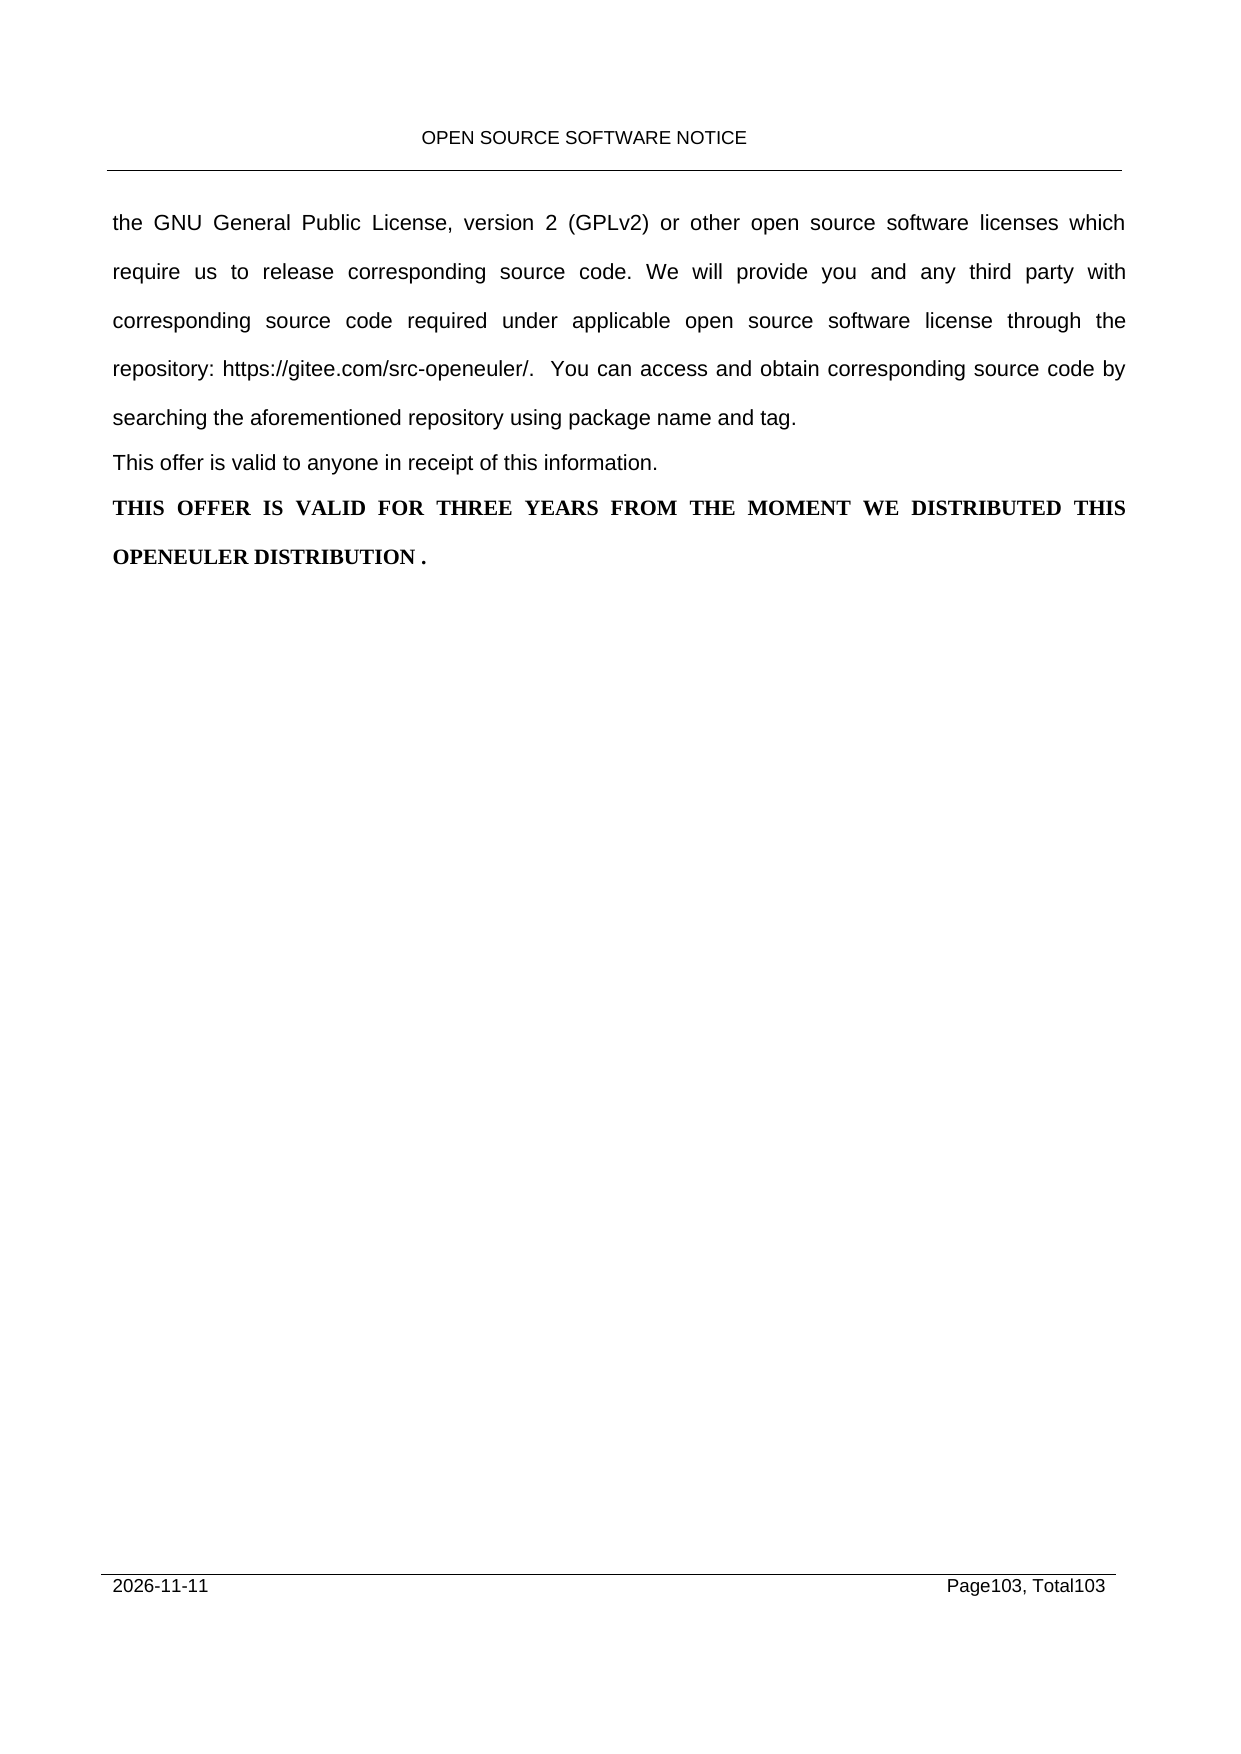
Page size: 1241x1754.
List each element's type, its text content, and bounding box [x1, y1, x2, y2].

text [112, 206, 1128, 434]
text This offer is valid to anyone in receipt of this information. [112, 446, 1128, 479]
text THIS OFFER IS VALID FOR THREE YEARS FROM THE MOMENT WE DISTRIBUTED THIS OPENEULER DISTRIBUTION . [112, 492, 1128, 573]
